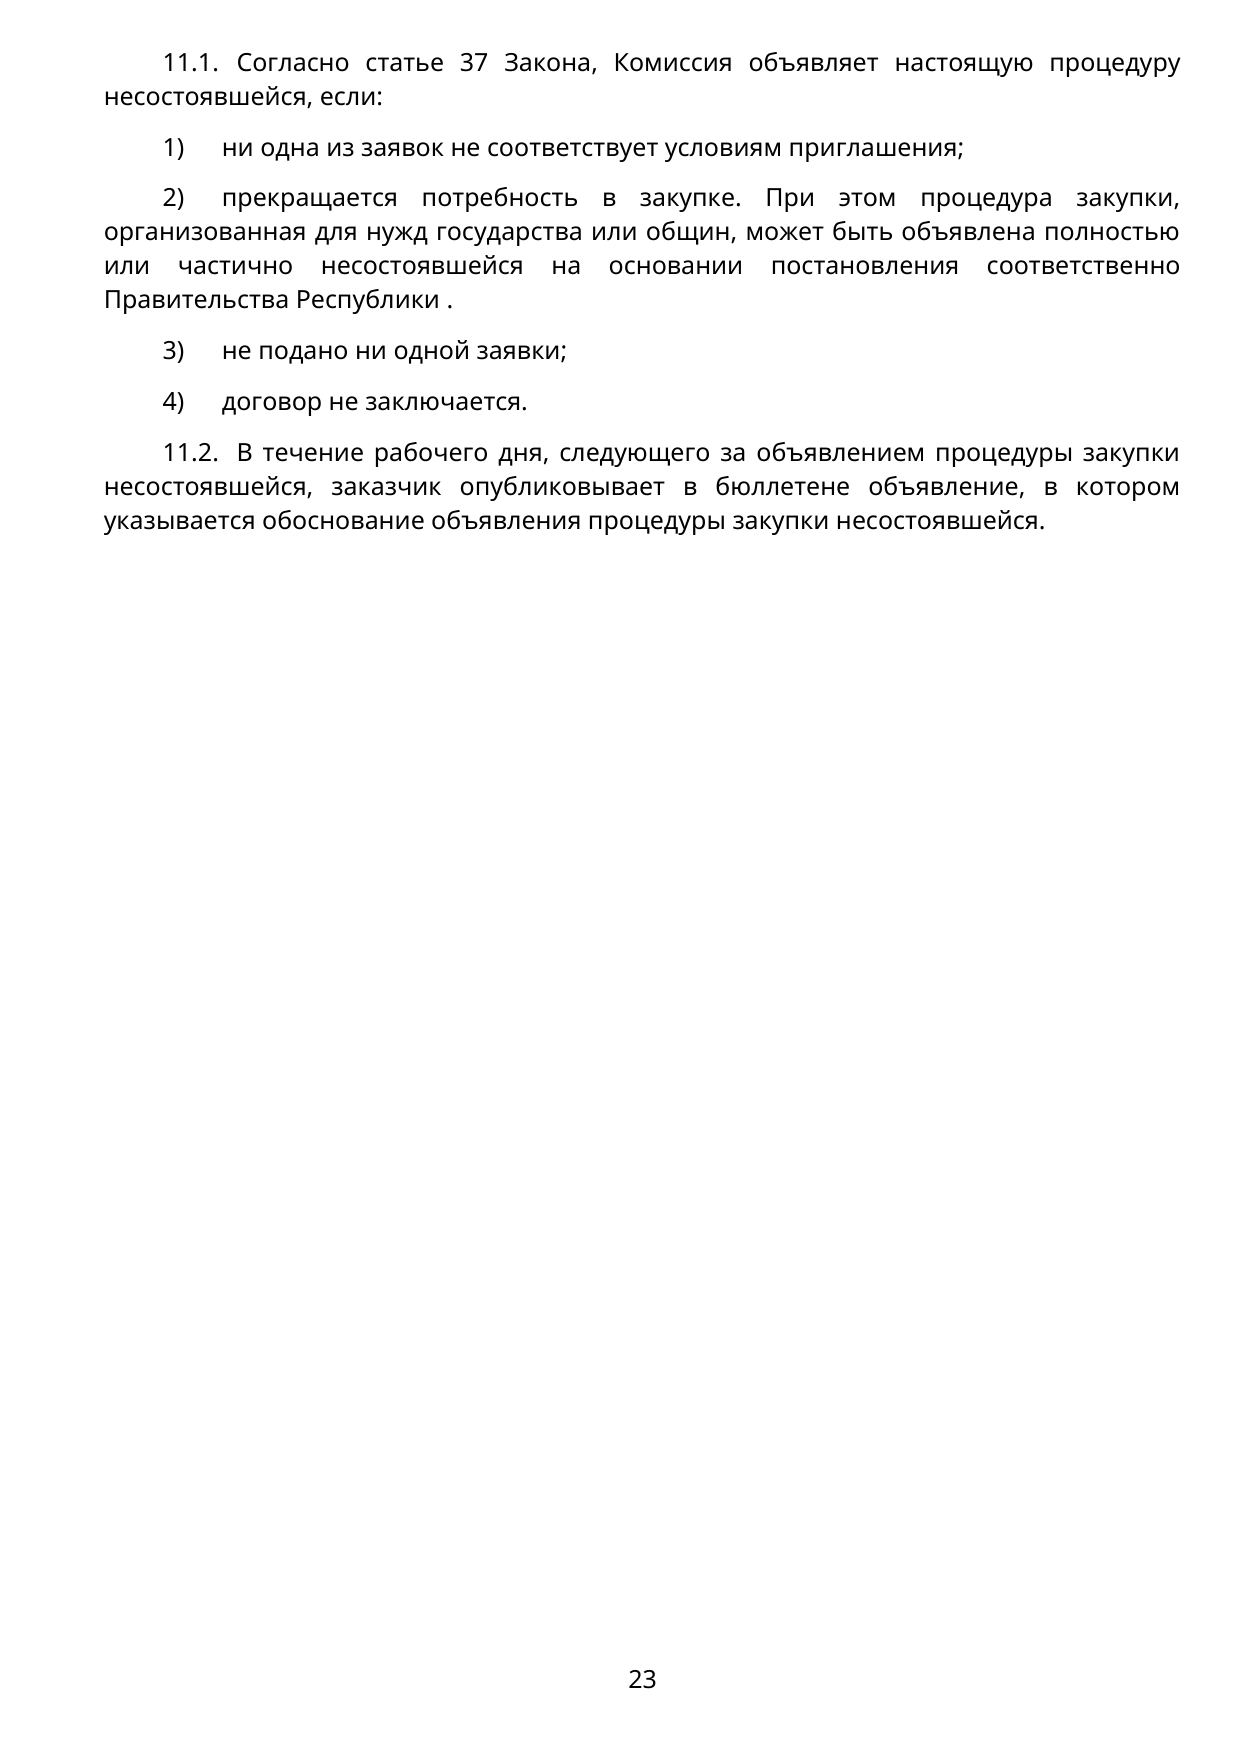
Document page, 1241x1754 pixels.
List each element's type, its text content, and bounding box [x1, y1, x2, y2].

text 2) прекращается потребность в закупке. При этом процедура закупки, организованная для нужд государства или общин, может быть объявлена полностью или частично несостоявшейся на основании постановления соответственно Правительства Республики . [103, 180, 1181, 316]
text 3) не подано ни одной заявки; [103, 333, 1181, 367]
text 11.1. Согласно статье 37 Закона, Комиссия объявляет настоящую процедуру несостоявшейся, если: [103, 44, 1181, 112]
text 11.2. В течение рабочего дня, следующего за объявлением процедуры закупки несостоявшейся, заказчик опубликовывает в бюллетене объявление, в котором указывается обоснование объявления процедуры закупки несостоявшейся. [103, 434, 1181, 536]
text 1) ни одна из заявок не соответствует условиям приглашения; [103, 129, 1181, 163]
text 4) договор не заключается. [103, 383, 1181, 418]
